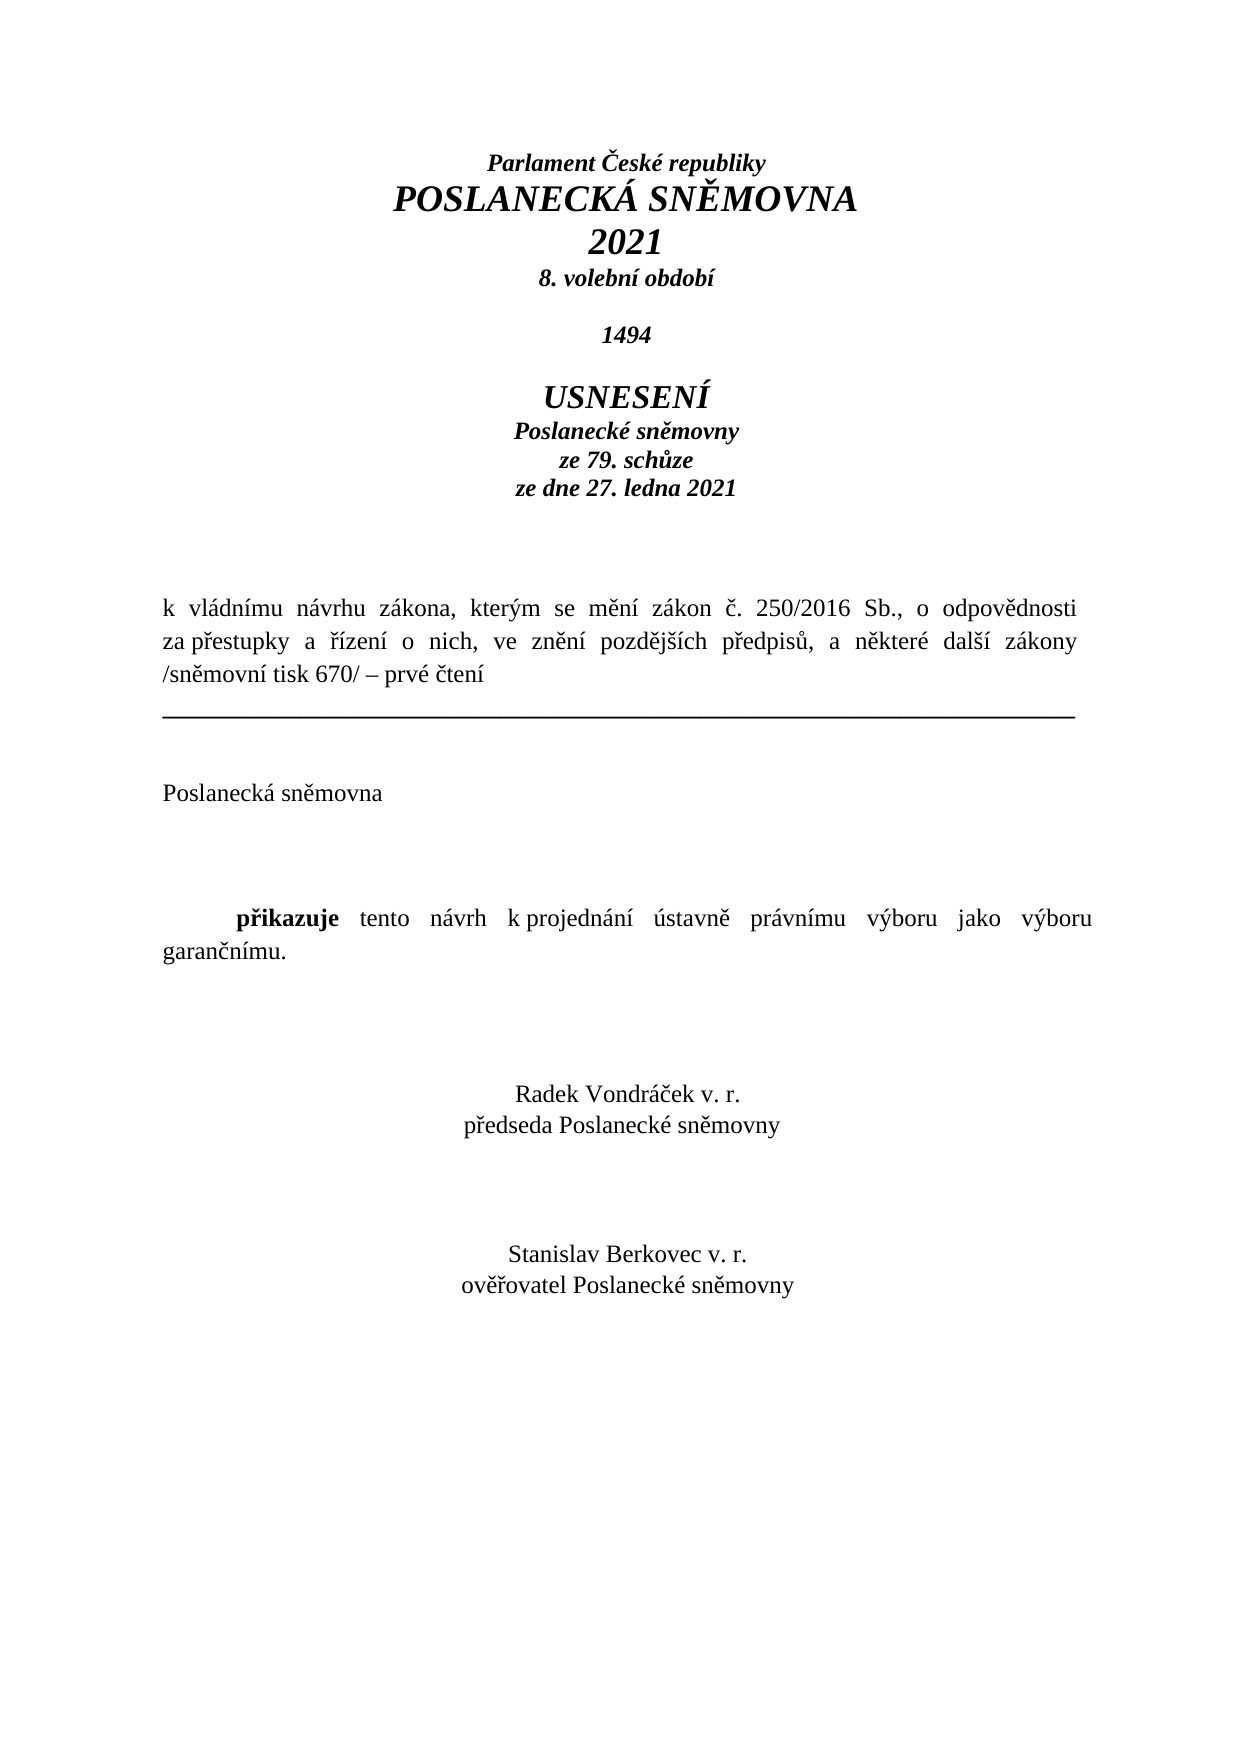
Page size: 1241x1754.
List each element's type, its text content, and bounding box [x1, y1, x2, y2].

text _________________________________________________________________________ [162, 692, 1078, 721]
text Poslanecké sněmovny [162, 416, 1093, 445]
text POSLANECKÁ SNĚMOVNA [162, 176, 1093, 219]
text předseda Poslanecké sněmovny [384, 1110, 1093, 1139]
text USNESENÍ [162, 378, 1093, 416]
text ze dne 27. ledna 2021 [162, 473, 1093, 502]
text 8. volební období [162, 263, 1093, 291]
text Poslanecká sněmovna [162, 778, 1093, 807]
text 2021 [162, 219, 1093, 263]
text ověřovatel Poslanecké sněmovny [162, 1270, 1093, 1299]
text Stanislav Berkovec v. r. [162, 1239, 1093, 1268]
text Radek Vondráček v. r. [162, 1079, 1093, 1108]
text přikazuje tento návrh k projednání ústavně právnímu výboru jako výboru garančnímu. [162, 903, 1093, 964]
text Parlament České republiky [162, 148, 1093, 176]
text ze 79. schůze [162, 445, 1093, 473]
text k vládnímu návrhu zákona, kterým se mění zákon č. 250/2016 Sb., o odpovědnosti za přestupky a řízení o nich, ve znění pozdějších předpisů, a některé další zákony /sněmovní tisk 670/ – prvé čtení [162, 593, 1078, 687]
text 1494 [162, 320, 1093, 349]
